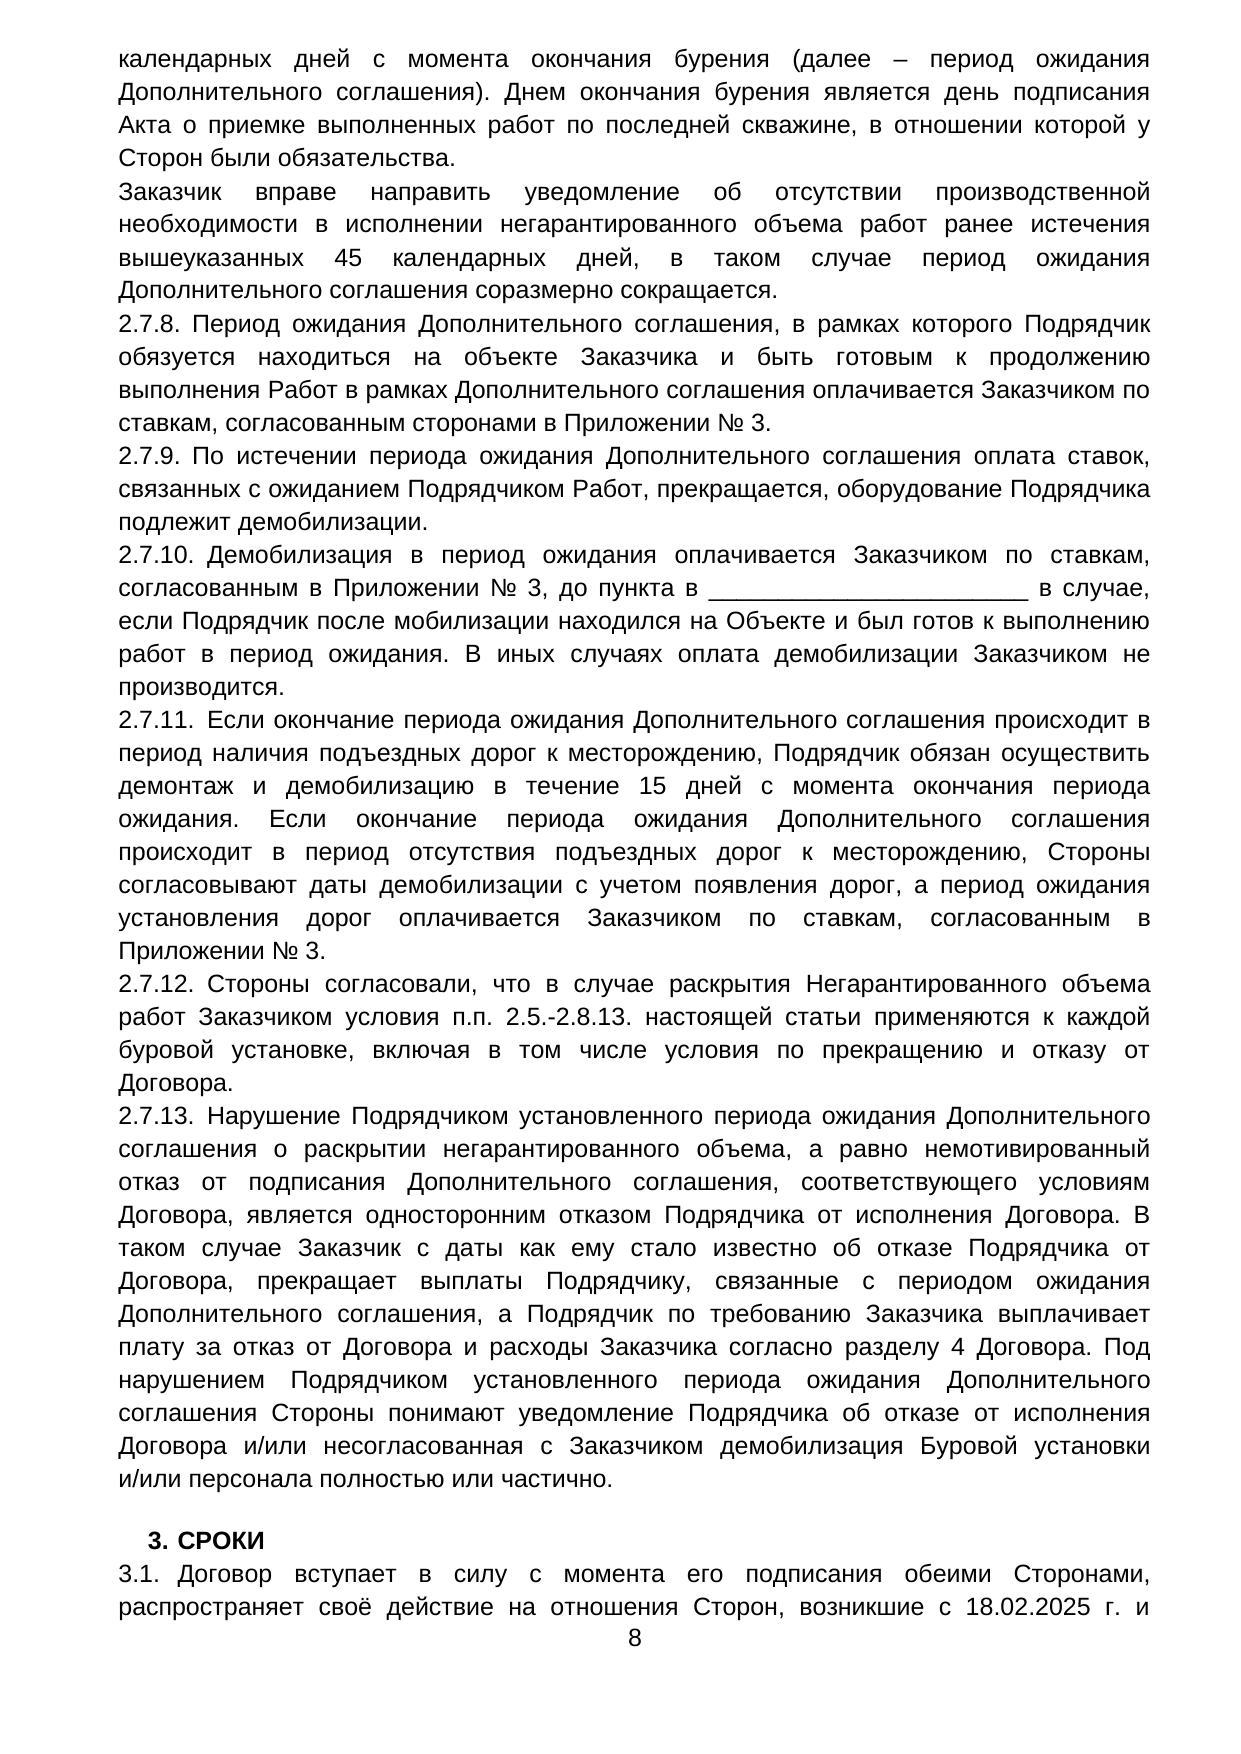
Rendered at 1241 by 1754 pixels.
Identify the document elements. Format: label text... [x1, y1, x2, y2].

subtitle СРОКИ [118, 1526, 1152, 1555]
list По истечении периода ожидания Дополнительного соглашения оплата ставок, связанных с ожиданием Подрядчиком Работ, прекращается, оборудование Подрядчика подлежит демобилизации. [118, 441, 1152, 535]
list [118, 44, 1152, 172]
list Нарушение Подрядчиком установленного периода ожидания Дополнительного соглашения о раскрытии негарантированного объема, а равно немотивированный отказ от подписания Дополнительного соглашения, соответствующего условиям Договора, является односторонним отказом Подрядчика от исполнения Договора. В таком случае Заказчик с даты как ему стало известно об отказе Подрядчика от Договора, прекращает выплаты Подрядчику, связанные с периодом ожидания Дополнительного соглашения, а Подрядчик по требованию Заказчика выплачивает плату за отказ от Договора и расходы Заказчика согласно разделу 4 Договора. Под нарушением Подрядчиком установленного периода ожидания Дополнительного соглашения Стороны понимают уведомление Подрядчика об отказе от исполнения Договора и/или несогласованная с Заказчиком демобилизация Буровой установки и/или персонала полностью или частично. [118, 1101, 1152, 1493]
list Заказчик вправе направить уведомление об отсутствии производственной необходимости в исполнении негарантированного объема работ ранее истечения вышеуказанных 45 календарных дней, в таком случае период ожидания Дополнительного соглашения соразмерно сокращается. [118, 176, 1152, 304]
list Период ожидания Дополнительного соглашения, в рамках которого Подрядчик обязуется находиться на объекте Заказчика и быть готовым к продолжению выполнения Работ в рамках Дополнительного соглашения оплачивается Заказчиком по ставкам, согласованным сторонами в Приложении № 3. [118, 308, 1152, 436]
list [118, 1559, 1152, 1621]
list Стороны согласовали, что в случае раскрытия Негарантированного объема работ Заказчиком условия п.п. 2.5.-2.8.13. настоящей статьи применяются к каждой буровой установке, включая в том числе условия по прекращению и отказу от Договора. [118, 969, 1152, 1097]
list Если окончание периода ожидания Дополнительного соглашения происходит в период наличия подъездных дорог к месторождению, Подрядчик обязан осуществить демонтаж и демобилизацию в течение 15 дней с момента окончания периода ожидания. Если окончание периода ожидания Дополнительного соглашения происходит в период отсутствия подъездных дорог к месторождению, Стороны согласовывают даты демобилизации с учетом появления дорог, а период ожидания установления дорог оплачивается Заказчиком по ставкам, согласованным в Приложении № 3. [118, 705, 1152, 965]
list Демобилизация в период ожидания оплачивается Заказчиком по ставкам, согласованным в Приложении № 3, до пункта в _______________________ в случае, если Подрядчик после мобилизации находился на Объекте и был готов к выполнению работ в период ожидания. В иных случаях оплата демобилизации Заказчиком не производится. [118, 540, 1152, 701]
